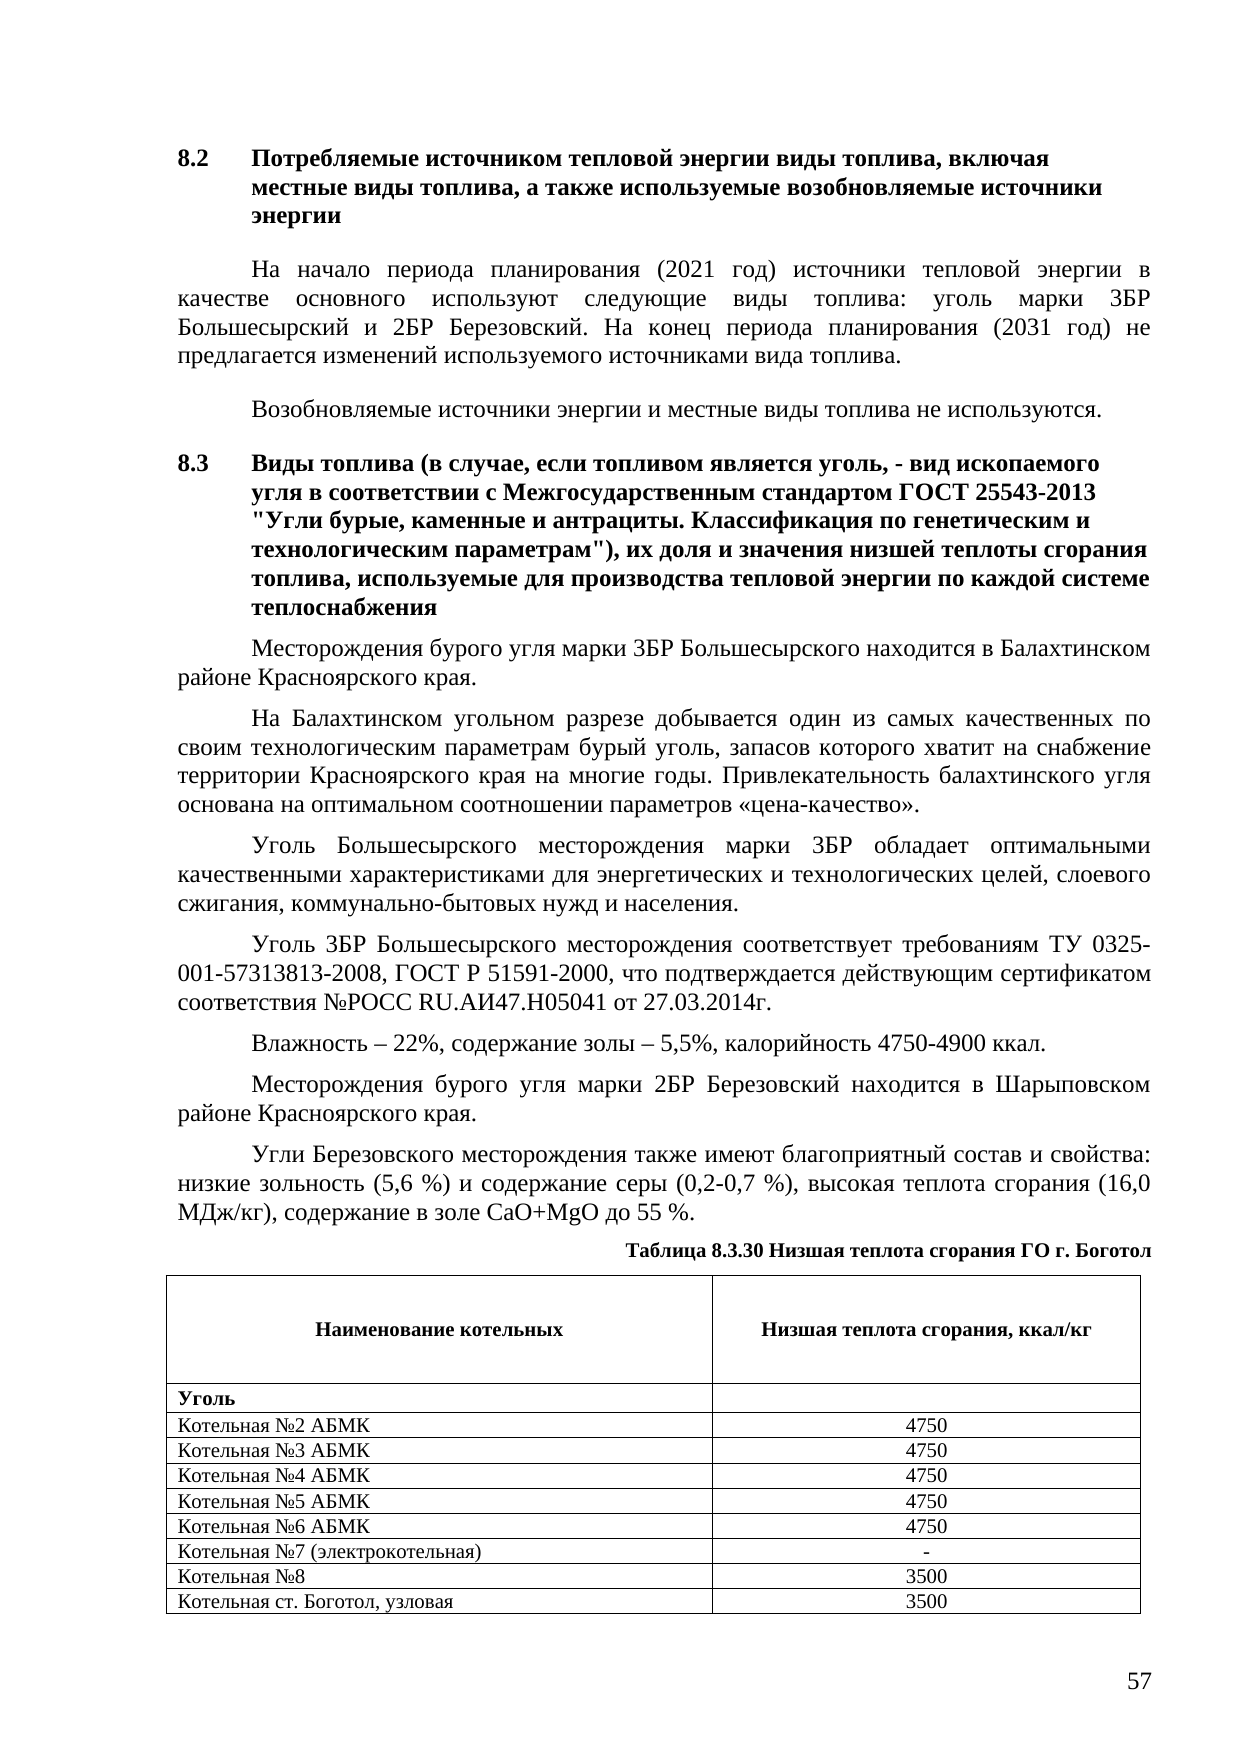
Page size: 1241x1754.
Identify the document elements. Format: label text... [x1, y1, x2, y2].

subtitle Потребляемые источником тепловой энергии виды топлива, включая местные виды топлива, а также используемые возобновляемые источники энергии [177, 143, 1152, 229]
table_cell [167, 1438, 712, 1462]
text Таблица 8.3.1 Низшая теплота сгорания ГО г. Боготол [177, 1238, 1152, 1262]
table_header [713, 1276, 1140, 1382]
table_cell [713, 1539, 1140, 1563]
text Месторождения бурого угля марки 2БР Березовский находится в Шарыповском районе Красноярского края. [177, 1069, 1152, 1127]
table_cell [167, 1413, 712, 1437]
text Уголь Большесырского месторождения марки 3БР обладает оптимальными качественными характеристиками для энергетических и технологических целей, слоевого сжигания, коммунально-бытовых нужд и населения. [177, 831, 1152, 917]
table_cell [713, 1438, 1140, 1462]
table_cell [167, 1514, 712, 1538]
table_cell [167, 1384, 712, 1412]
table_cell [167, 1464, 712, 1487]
text На начало периода планирования (2021 год) источники тепловой энергии в качестве основного используют следующие виды топлива: уголь марки 3БР Большесырский и 2БР Березовский. На конец периода планирования (2031 год) не предлагается изменений используемого источниками вида топлива. [177, 254, 1152, 369]
text На Балахтинском угольном разрезе добывается один из самых качественных по своим технологическим параметрам бурый уголь, запасов которого хватит на снабжение территории Красноярского края на многие годы. Привлекательность балахтинского угля основана на оптимальном соотношении параметров «цена-качество». [177, 703, 1152, 818]
text Возобновляемые источники энергии и местные виды топлива не используются. [177, 394, 1152, 423]
text Уголь 3БР Большесырского месторождения соответствует требованиям ТУ 0325-001-57313813-2008, ГОСТ Р 51591-2000, что подтверждается действующим сертификатом соответствия №РОСС RU.AИ47.H05041 от 27.03.2014г. [177, 929, 1152, 1016]
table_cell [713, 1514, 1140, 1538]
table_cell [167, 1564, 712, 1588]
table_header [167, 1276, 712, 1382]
text Влажность – 22%, содержание золы – 5,5%, калорийность 4750-4900 ккал. [177, 1028, 1152, 1057]
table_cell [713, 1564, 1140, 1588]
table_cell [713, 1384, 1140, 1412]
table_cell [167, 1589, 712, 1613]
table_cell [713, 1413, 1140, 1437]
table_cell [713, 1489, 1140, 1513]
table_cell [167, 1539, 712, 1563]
subtitle Виды топлива (в случае, если топливом является уголь, - вид ископаемого угля в соответствии с Межгосударственным стандартом ГОСТ 25543-2013 "Угли бурые, каменные и антрациты. Классификация по генетическим и технологическим параметрам"), их доля и значения низшей теплоты сгорания топлива, используемые для производства тепловой энергии по каждой системе теплоснабжения [177, 448, 1152, 621]
text Угли Березовского месторождения также имеют благоприятный состав и свойства: низкие зольность (5,6 %) и содержание серы (0,2-0,7 %), высокая теплота сгорания (16,0 МДж/кг), содержание в золе СаО+MgO до 55 %. [177, 1139, 1152, 1226]
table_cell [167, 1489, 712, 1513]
text Месторождения бурого угля марки 3БР Большесырского находится в Балахтинском районе Красноярского края. [177, 633, 1152, 691]
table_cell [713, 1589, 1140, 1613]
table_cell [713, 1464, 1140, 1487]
